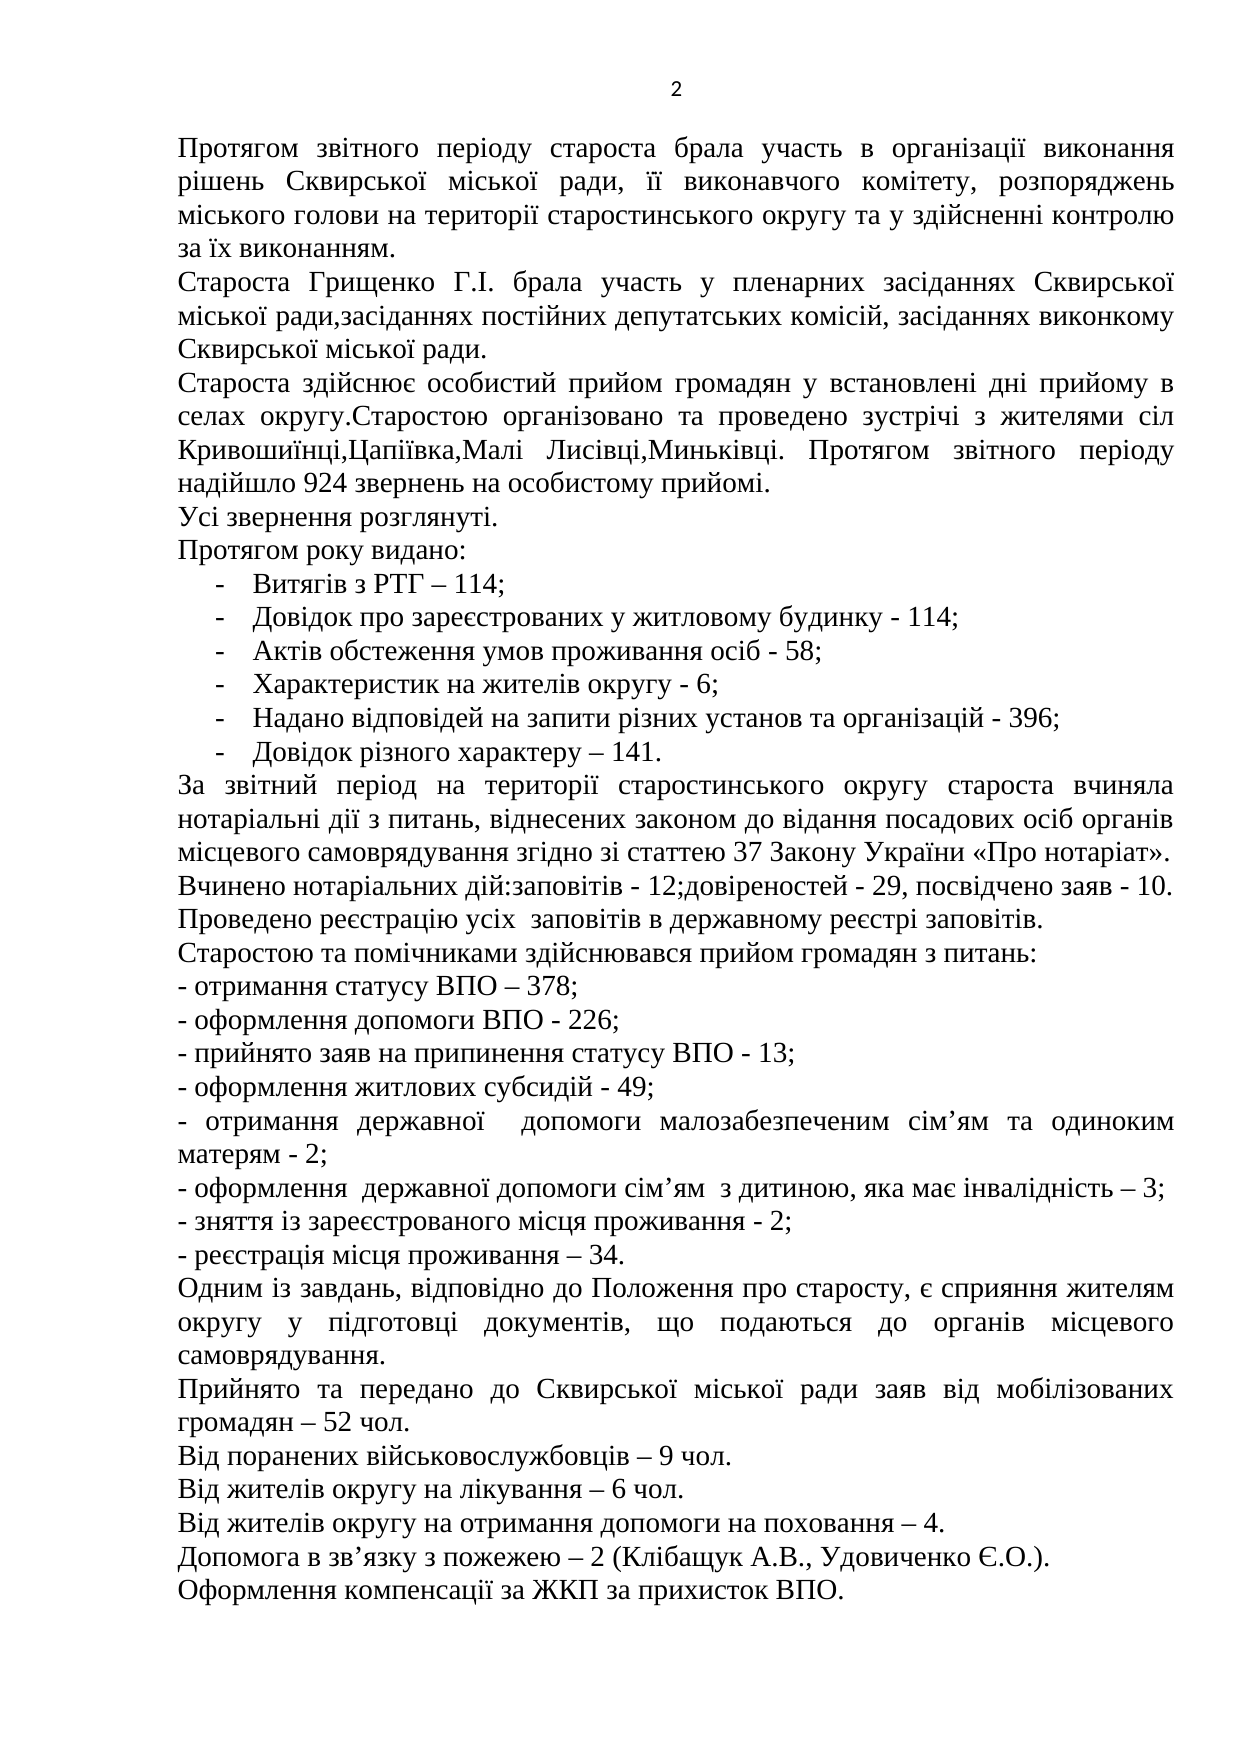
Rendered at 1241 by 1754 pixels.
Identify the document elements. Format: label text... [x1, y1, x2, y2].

list Характеристик на жителів округу - 6; [215, 667, 1175, 700]
text Вчинено нотаріальних дій:заповітів - 12;довіреностей - 29, посвідчено заяв - 10. [177, 868, 1175, 901]
text Старостою та помічниками здійснювався прийом громадян з питань: [177, 935, 1175, 968]
text Усі звернення розглянуті. [177, 499, 1175, 532]
text Староста здійснює особистий прийом громадян у встановлені дні прийому в селах округу.Старостою організовано та проведено зустрічі з жителями сіл Кривошиїнці,Цапіївка,Малі Лисівці,Миньківці. Протягом звітного періоду надійшло 924 звернень на особистому прийомі. [177, 365, 1175, 499]
text - зняття із зареєстрованого місця проживання - 2; [177, 1203, 1175, 1237]
list Надано відповідей на запити різних установ та організацій - 396; [215, 700, 1175, 734]
text Допомога в зв’язку з пожежею – 2 (Клібащук А.В., Удовиченко Є.О.). [177, 1539, 1175, 1572]
text Від жителів округу на лікування – 6 чол. [177, 1472, 1175, 1505]
text Проведено реєстрацію усіх заповітів в державному реєстрі заповітів. [177, 901, 1175, 935]
text Протягом звітного періоду староста брала участь в організації виконання рішень Сквирської міської ради, її виконавчого комітету, розпоряджень міського голови на території старостинського округу та у здійсненні контролю за їх виконанням. [177, 130, 1175, 264]
text Оформлення компенсації за ЖКП за прихисток ВПО. [177, 1572, 1175, 1606]
text Від поранених військовослужбовців – 9 чол. [177, 1438, 1175, 1472]
list Довідок про зареєстрованих у житловому будинку - 114; [215, 599, 1175, 633]
text Від жителів округу на отримання допомоги на поховання – 4. [177, 1505, 1175, 1539]
text Прийнято та передано до Сквирської міської ради заяв від мобілізованих громадян – 52 чол. [177, 1371, 1175, 1438]
text - оформлення допомоги ВПО - 226; [177, 1002, 1175, 1036]
text - отримання статусу ВПО – 378; [177, 968, 1175, 1002]
text Староста Грищенко Г.І. брала участь у пленарних засіданнях Сквирської міської ради,засіданнях постійних депутатських комісій, засіданнях виконкому Сквирської міської ради. [177, 264, 1175, 365]
list Витягів з РТГ – 114; [215, 566, 1175, 599]
list Актів обстеження умов проживання осіб - 58; [215, 633, 1175, 667]
text - прийнято заяв на припинення статусу ВПО - 13; [177, 1036, 1175, 1069]
text - оформлення житлових субсидій - 49; [177, 1069, 1175, 1103]
text - отримання державної допомоги малозабезпеченим сім’ям та одиноким матерям - 2; [177, 1103, 1175, 1170]
list Довідок різного характеру – 141. [215, 734, 1175, 767]
text Одним із завдань, відповідно до Положення про старосту, є сприяння жителям округу у підготовці документів, що подаються до органів місцевого самоврядування. [177, 1270, 1175, 1371]
text - реєстрація місця проживання – 34. [177, 1237, 1175, 1270]
text За звітний період на території старостинського округу староста вчиняла нотаріальні дії з питань, віднесених законом до відання посадових осіб органів місцевого самоврядування згідно зі статтею 37 Закону України «Про нотаріат». [177, 767, 1175, 868]
text - оформлення державної допомоги сім’ям з дитиною, яка має інвалідність – 3; [177, 1170, 1175, 1203]
text Протягом року видано: [177, 532, 1175, 566]
